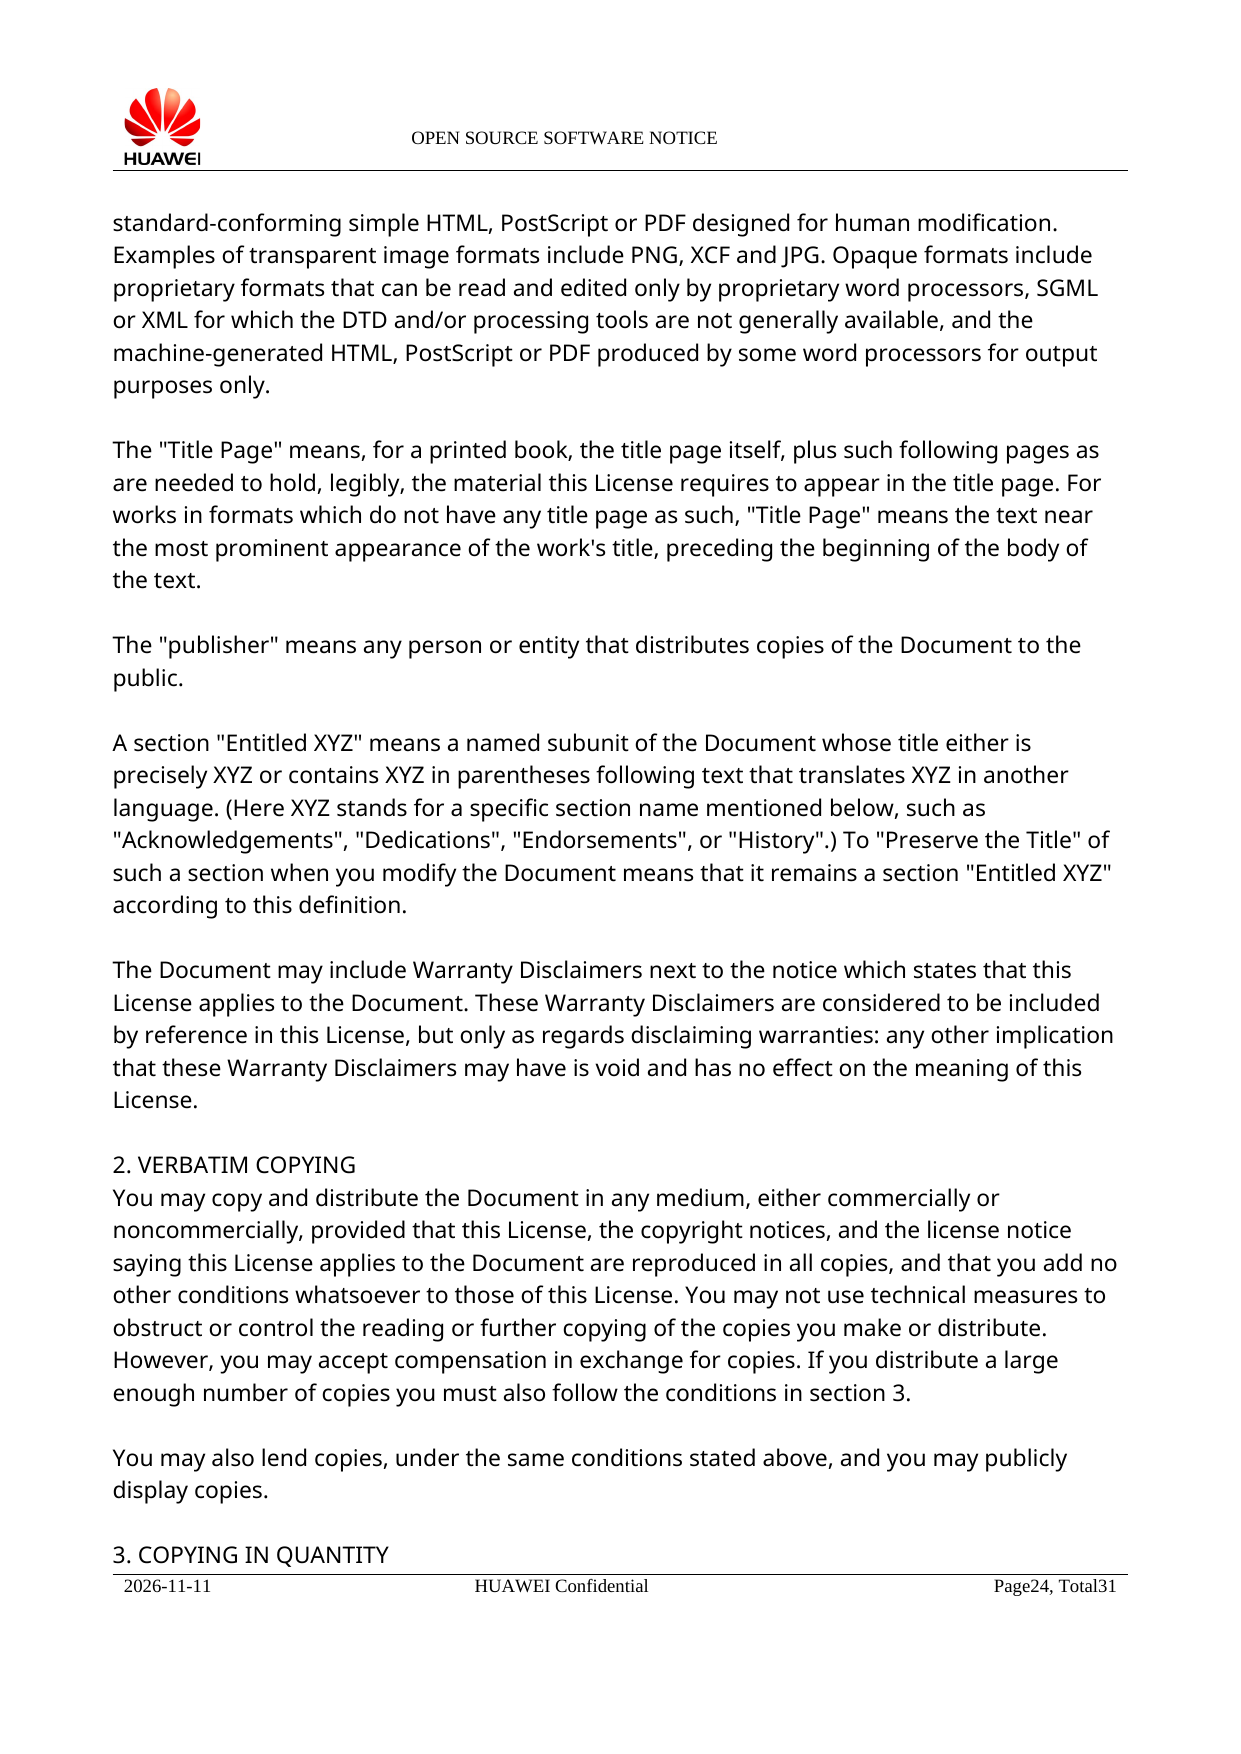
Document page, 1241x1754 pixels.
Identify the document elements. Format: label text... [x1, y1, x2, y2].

text You may also lend copies, under the same conditions stated above, and you may publicly display copies. [112, 1441, 1128, 1506]
text A section "Entitled XYZ" means a named subunit of the Document whose title either is precisely XYZ or contains XYZ in parentheses following text that translates XYZ in another language. (Here XYZ stands for a specific section name mentioned below, such as "Acknowledgements", "Dedications", "Endorsements", or "History".) To "Preserve the Title" of such a section when you modify the Document means that it remains a section "Entitled XYZ" according to this definition. [112, 726, 1128, 921]
text The Document may include Warranty Disclaimers next to the notice which states that this License applies to the Document. These Warranty Disclaimers are considered to be included by reference in this License, but only as regards disclaiming warranties: any other implication that these Warranty Disclaimers may have is void and has no effect on the meaning of this License. [112, 954, 1128, 1116]
text 2. VERBATIM COPYING [112, 1149, 1128, 1181]
text You may copy and distribute the Document in any medium, either commercially or noncommercially, provided that this License, the copyright notices, and the license notice saying this License applies to the Document are reproduced in all copies, and that you add no other conditions whatsoever to those of this License. You may not use technical measures to obstruct or control the reading or further copying of the copies you make or distribute. However, you may accept compensation in exchange for copies. If you distribute a large enough number of copies you must also follow the conditions in section 3. [112, 1181, 1128, 1409]
text The "Title Page" means, for a printed book, the title page itself, plus such following pages as are needed to hold, legibly, the material this License requires to appear in the title page. For works in formats which do not have any title page as such, "Title Page" means the text near the most prominent appearance of the work's title, preceding the beginning of the body of the text. [112, 434, 1128, 596]
text The "publisher" means any person or entity that distributes copies of the Document to the public. [112, 629, 1128, 694]
picture [124, 88, 201, 165]
text 3. COPYING IN QUANTITY [112, 1539, 1128, 1571]
